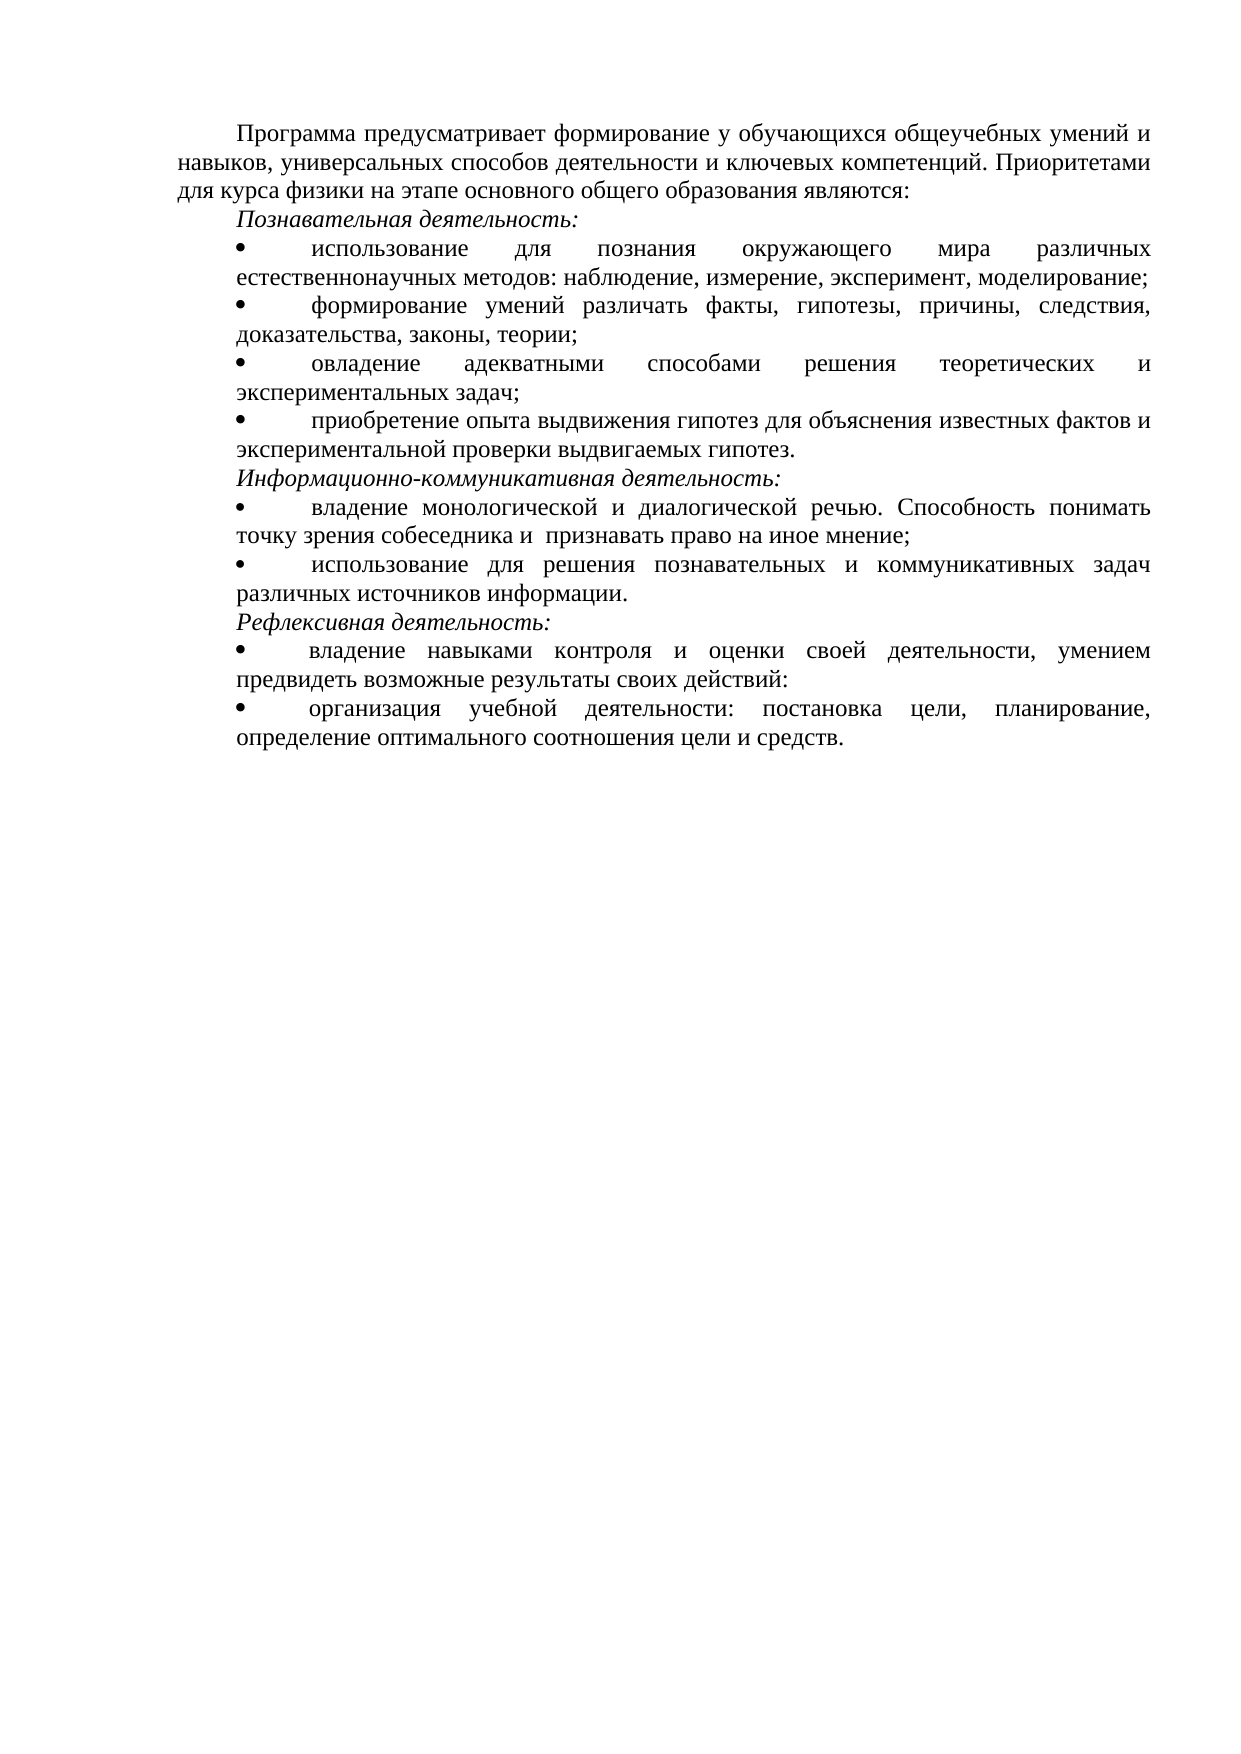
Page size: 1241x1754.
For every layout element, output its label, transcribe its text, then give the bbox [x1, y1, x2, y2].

text Программа предусматривает формирование у обучающихся общеучебных умений и навыков, универсальных способов деятельности и ключевых компетенций. Приоритетами для курса физики на этапе основного общего образования являются: [177, 118, 1152, 204]
list формирование умений различать факты, гипотезы, причины, следствия, доказательства, законы, теории; [236, 291, 1152, 348]
list организация учебной деятельности: постановка цели, планирование, определение оптимального соотношения цели и средств. [236, 693, 1152, 751]
text Рефлексивная деятельность: [236, 607, 1152, 636]
text Информационно-коммуникативная деятельность: [236, 463, 1152, 492]
list овладение адекватными способами решения теоретических и экспериментальных задач; [236, 348, 1152, 406]
list использование для познания окружающего мира различных естественнонаучных методов: наблюдение, измерение, эксперимент, моделирование; [236, 233, 1152, 291]
text Познавательная деятельность: [236, 204, 1152, 233]
list владение монологической и диалогической речью. Способность понимать точку зрения собеседника и признавать право на иное мнение; [236, 492, 1152, 549]
list приобретение опыта выдвижения гипотез для объяснения известных фактов и экспериментальной проверки выдвигаемых гипотез. [236, 406, 1152, 463]
list использование для решения познавательных и коммуникативных задач различных источников информации. [236, 549, 1152, 607]
list владение навыками контроля и оценки своей деятельности, умением предвидеть возможные результаты своих действий: [236, 636, 1152, 693]
